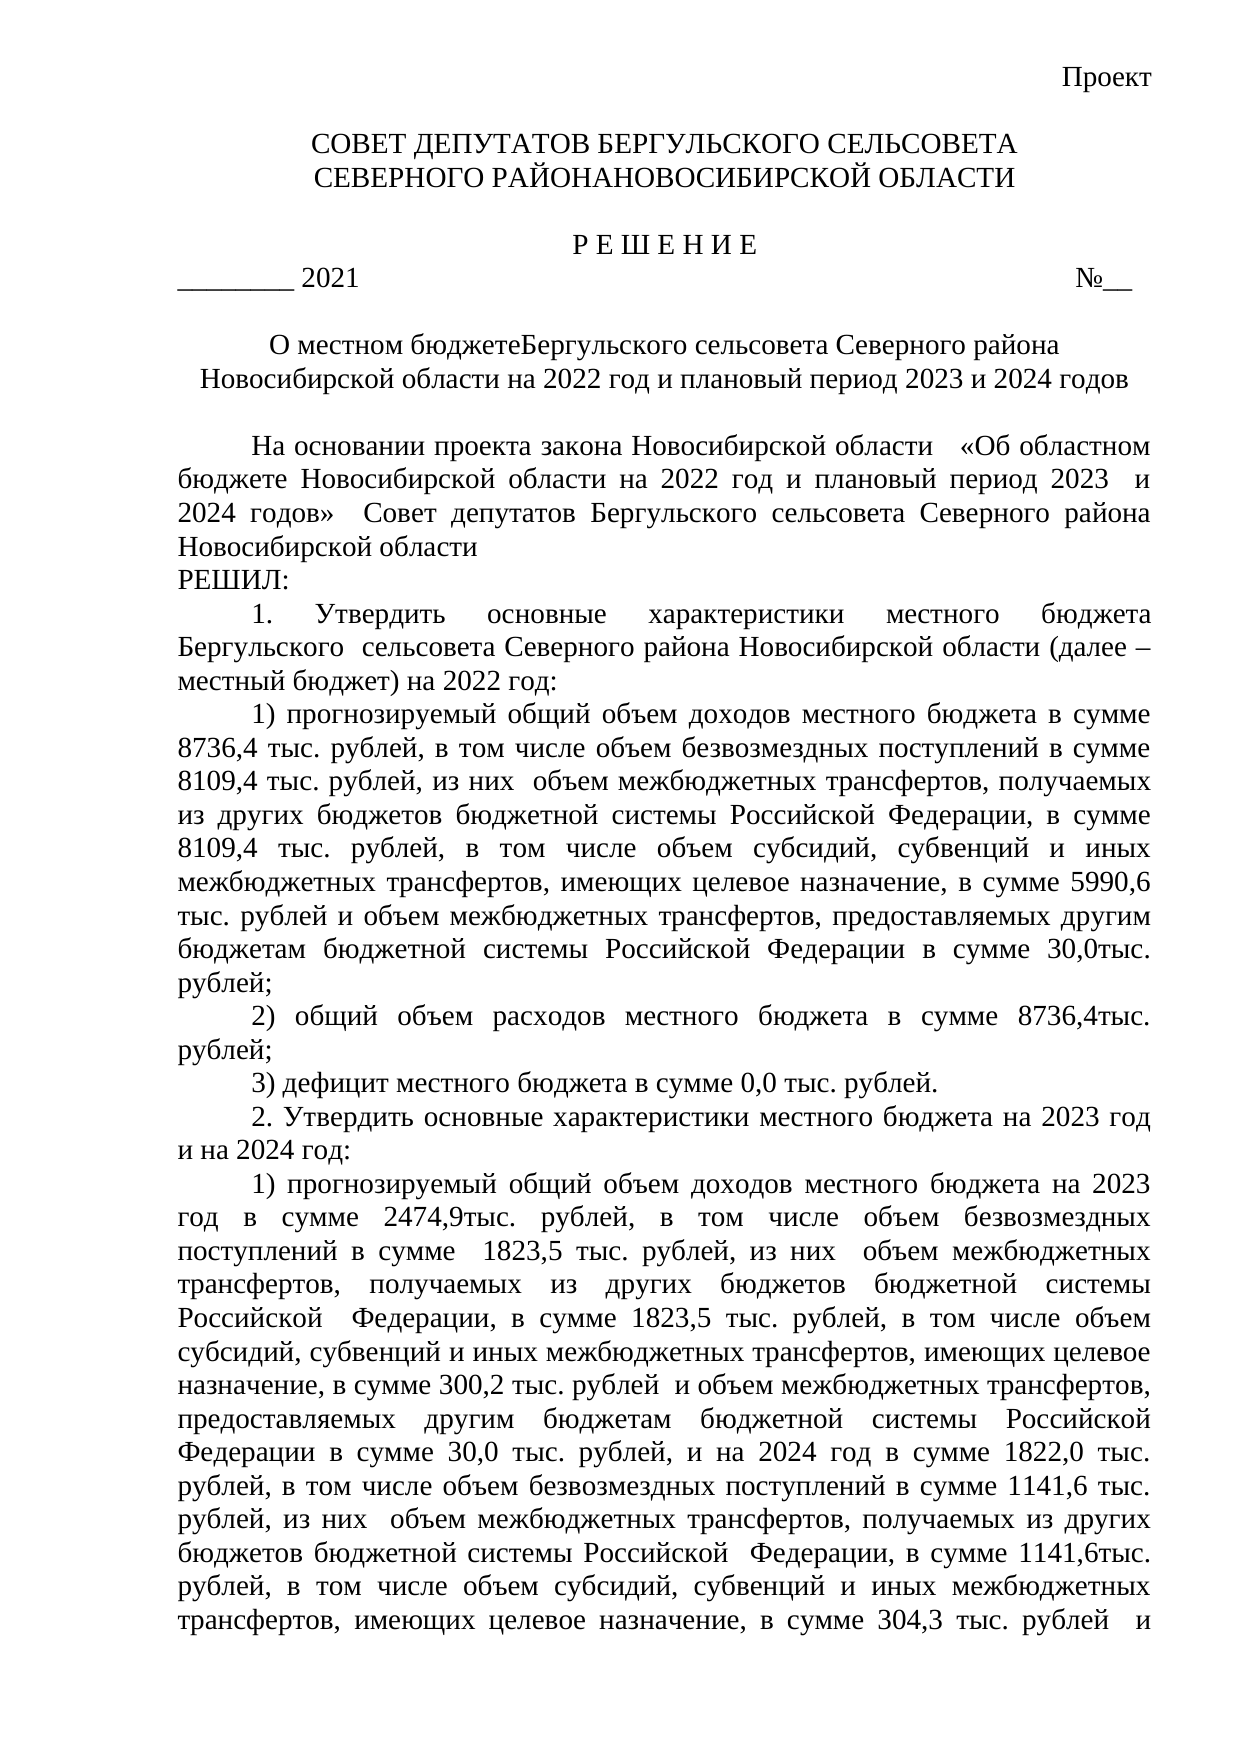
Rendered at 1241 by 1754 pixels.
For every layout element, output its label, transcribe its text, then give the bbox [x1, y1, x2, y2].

text Проект [177, 59, 1152, 93]
text Новосибирской области на 2022 год и плановый период 2023 и 2024 годов [177, 361, 1152, 394]
text 2. Утвердить основные характеристики местного бюджета на 2023 год и на 2024 год: [177, 1099, 1152, 1166]
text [177, 1166, 1152, 1636]
text ________ 2021 №__ [177, 260, 1152, 294]
text 2) общий объем расходов местного бюджета в сумме 8736,4тыс. рублей; [177, 998, 1152, 1065]
text Р Е Ш Е Н И Е [177, 227, 1152, 260]
text О местном бюджетеБергульского сельсовета Северного района [177, 327, 1152, 361]
text На основании проекта закона Новосибирской области «Об областном бюджете Новосибирской области на 2022 год и плановый период 2023 и 2024 годов» Совет депутатов Бергульского сельсовета Северного района Новосибирской области [177, 428, 1152, 562]
text СОВЕТ ДЕПУТАТОВ БЕРГУЛЬСКОГО СЕЛЬСОВЕТА СЕВЕРНОГО РАЙОНАНОВОСИБИРСКОЙ ОБЛАСТИ [177, 126, 1152, 193]
text 1) прогнозируемый общий объем доходов местного бюджета в сумме 8736,4 тыс. рублей, в том числе объем безвозмездных поступлений в сумме 8109,4 тыс. рублей, из них объем межбюджетных трансфертов, получаемых из других бюджетов бюджетной системы Российской Федерации, в сумме 8109,4 тыс. рублей, в том числе объем субсидий, субвенций и иных межбюджетных трансфертов, имеющих целевое назначение, в сумме 5990,6 тыс. рублей и объем межбюджетных трансфертов, предоставляемых другим бюджетам бюджетной системы Российской Федерации в сумме 30,0тыс. рублей; [177, 696, 1152, 998]
text 3) дефицит местного бюджета в сумме 0,0 тыс. рублей. [177, 1065, 1152, 1099]
text РЕШИЛ: [177, 562, 1152, 596]
text 1. Утвердить основные характеристики местного бюджета Бергульского сельсовета Северного района Новосибирской области (далее – местный бюджет) на 2022 год: [177, 596, 1152, 696]
